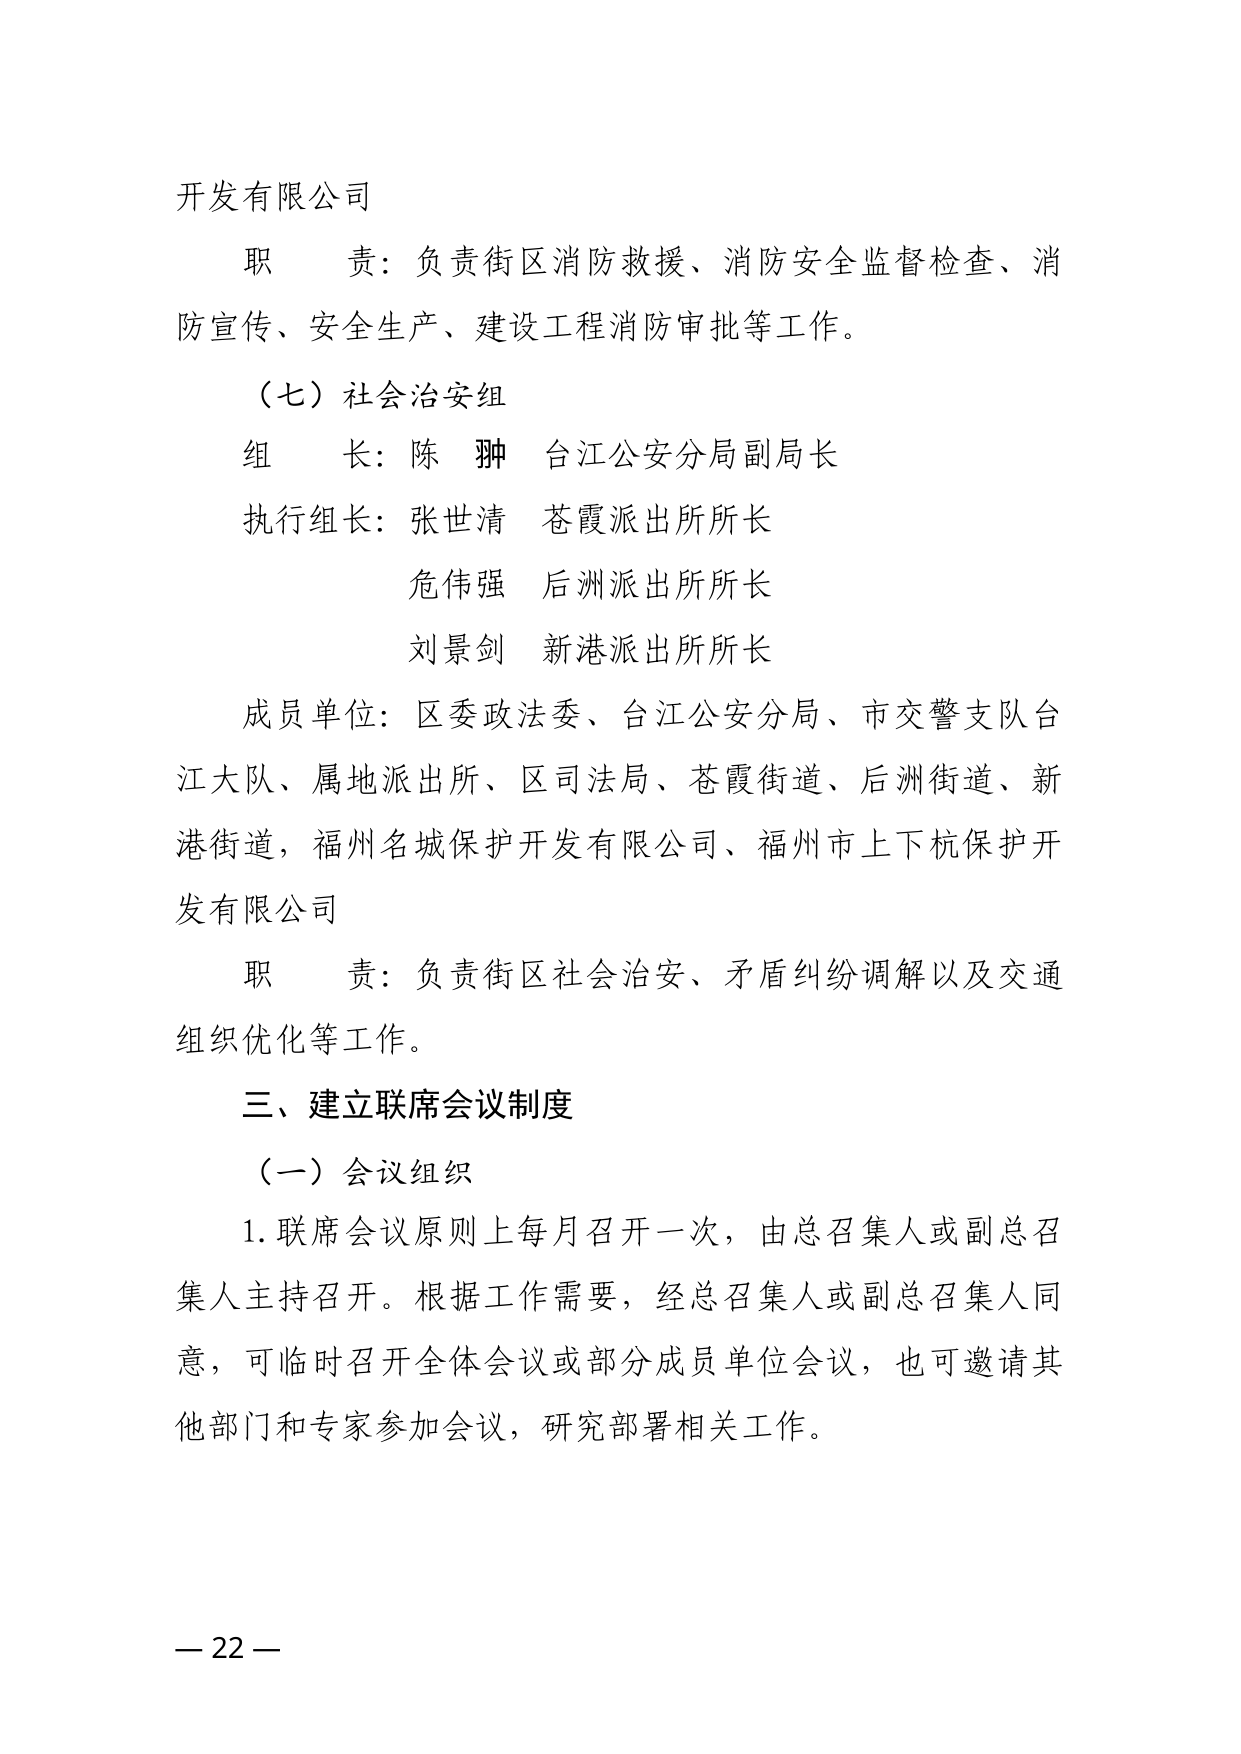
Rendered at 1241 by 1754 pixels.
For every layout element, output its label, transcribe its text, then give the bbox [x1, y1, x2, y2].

list 三、建立联席会议制度 [174, 1069, 1066, 1134]
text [174, 162, 1066, 227]
text 职 责：负责街区消防救援、消防安全监督检查、消防宣传、安全生产、建设工程消防审批等工作。 [174, 227, 1066, 357]
text 危伟强 后洲派出所所长 [174, 549, 1066, 614]
text 职 责：负责街区社会治安、矛盾纠纷调解以及交通组织优化等工作。 [174, 939, 1066, 1069]
text （一）会议组织 [174, 1134, 1066, 1197]
text 1.联席会议原则上每月召开一次，由总召集人或副总召集人主持召开。根据工作需要，经总召集人或副总召集人同意，可临时召开全体会议或部分成员单位会议，也可邀请其他部门和专家参加会议，研究部署相关工作。 [174, 1197, 1066, 1457]
text 成员单位：区委政法委、台江公安分局、市交警支队台江大队、属地派出所、区司法局、苍霞街道、后洲街道、新港街道，福州名城保护开发有限公司、福州市上下杭保护开发有限公司 [174, 679, 1066, 939]
text （七）社会治安组 [174, 357, 1066, 419]
text 组 长：陈 翀 台江公安分局副局长 [174, 419, 1066, 484]
text 刘景剑 新港派出所所长 [174, 614, 1066, 679]
text 执行组长：张世清 苍霞派出所所长 [174, 484, 1066, 549]
